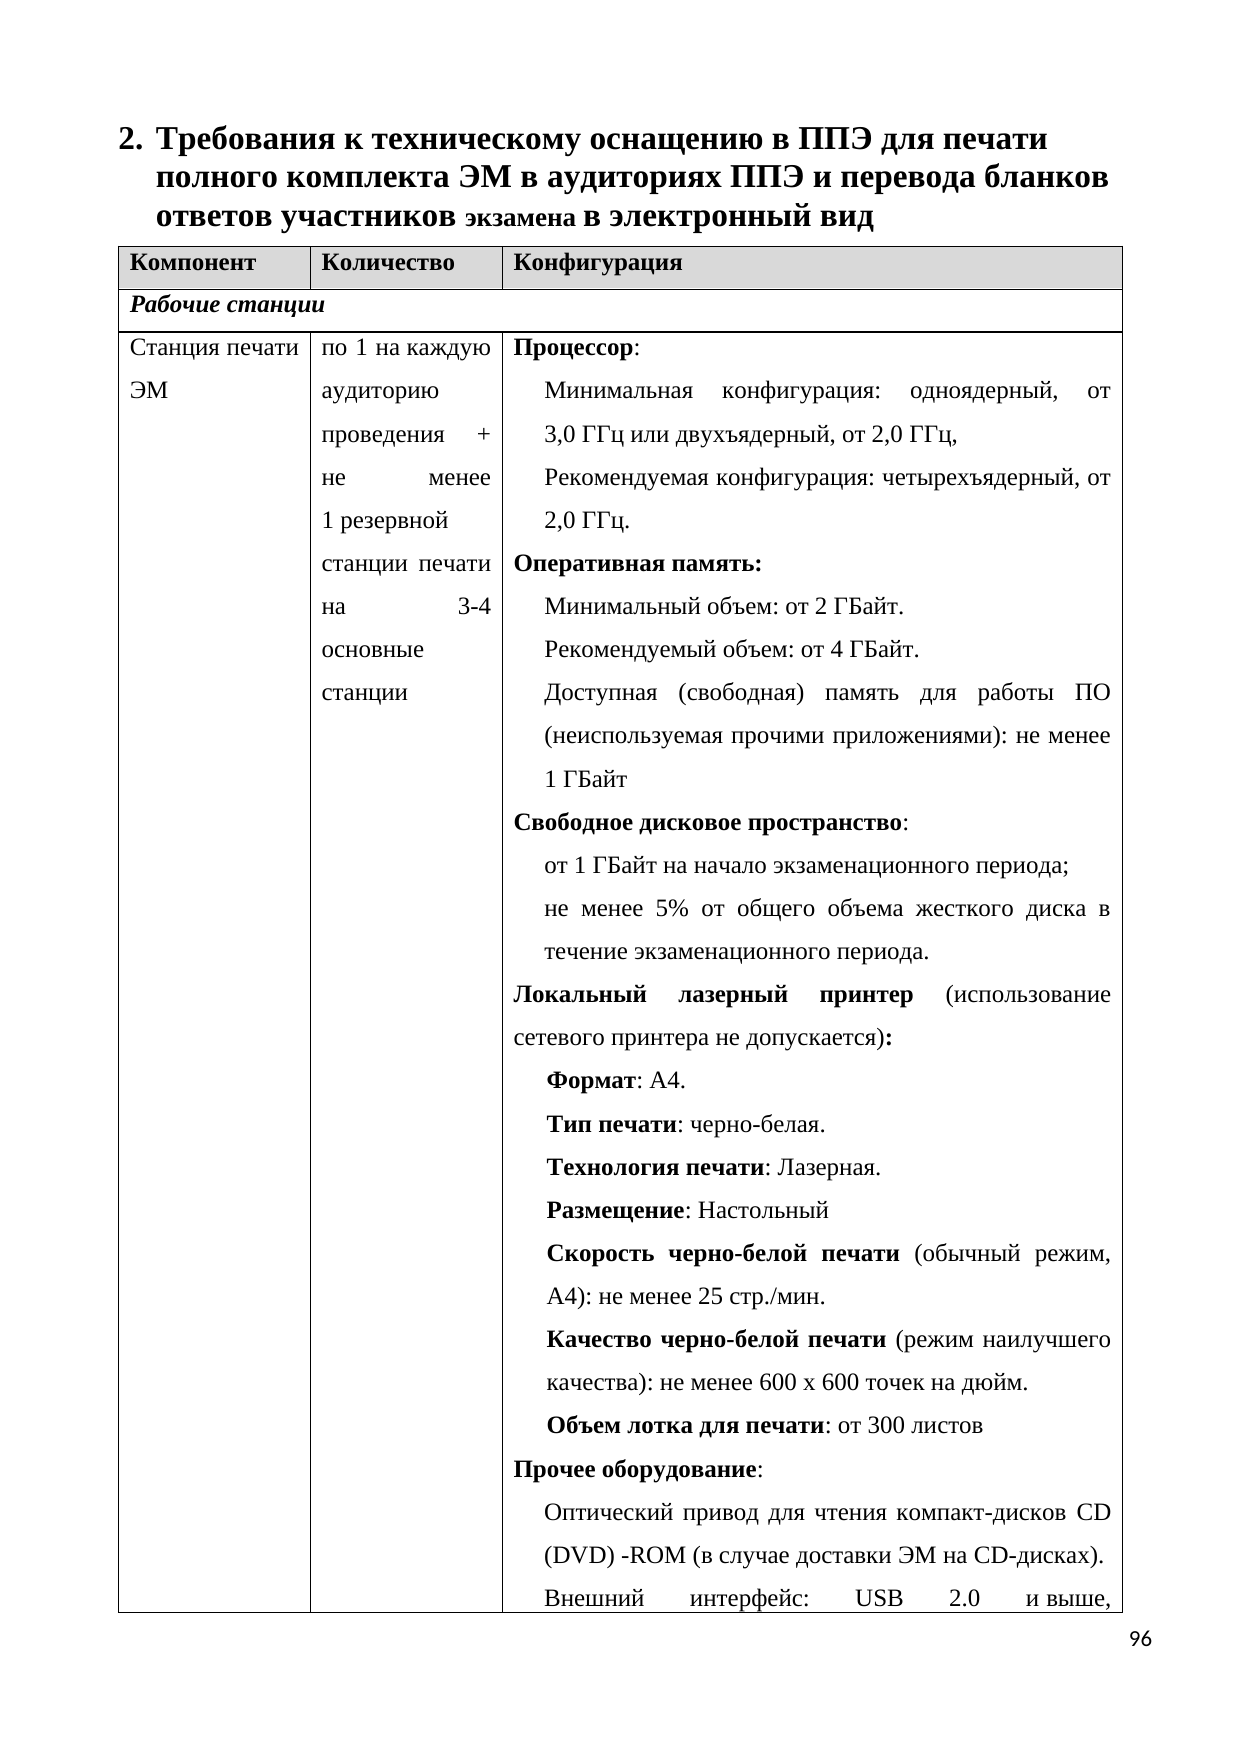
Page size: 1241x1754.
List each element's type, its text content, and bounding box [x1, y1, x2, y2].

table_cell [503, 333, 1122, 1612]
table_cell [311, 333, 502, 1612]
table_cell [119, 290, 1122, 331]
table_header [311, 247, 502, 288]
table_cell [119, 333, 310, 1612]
text Требования к техническому оснащению в ППЭ для печати полного комплекта ЭМ в аудиториях ППЭ и перевода бланков ответов участников экзамена в электронный вид [118, 118, 1152, 233]
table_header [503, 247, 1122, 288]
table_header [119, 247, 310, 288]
